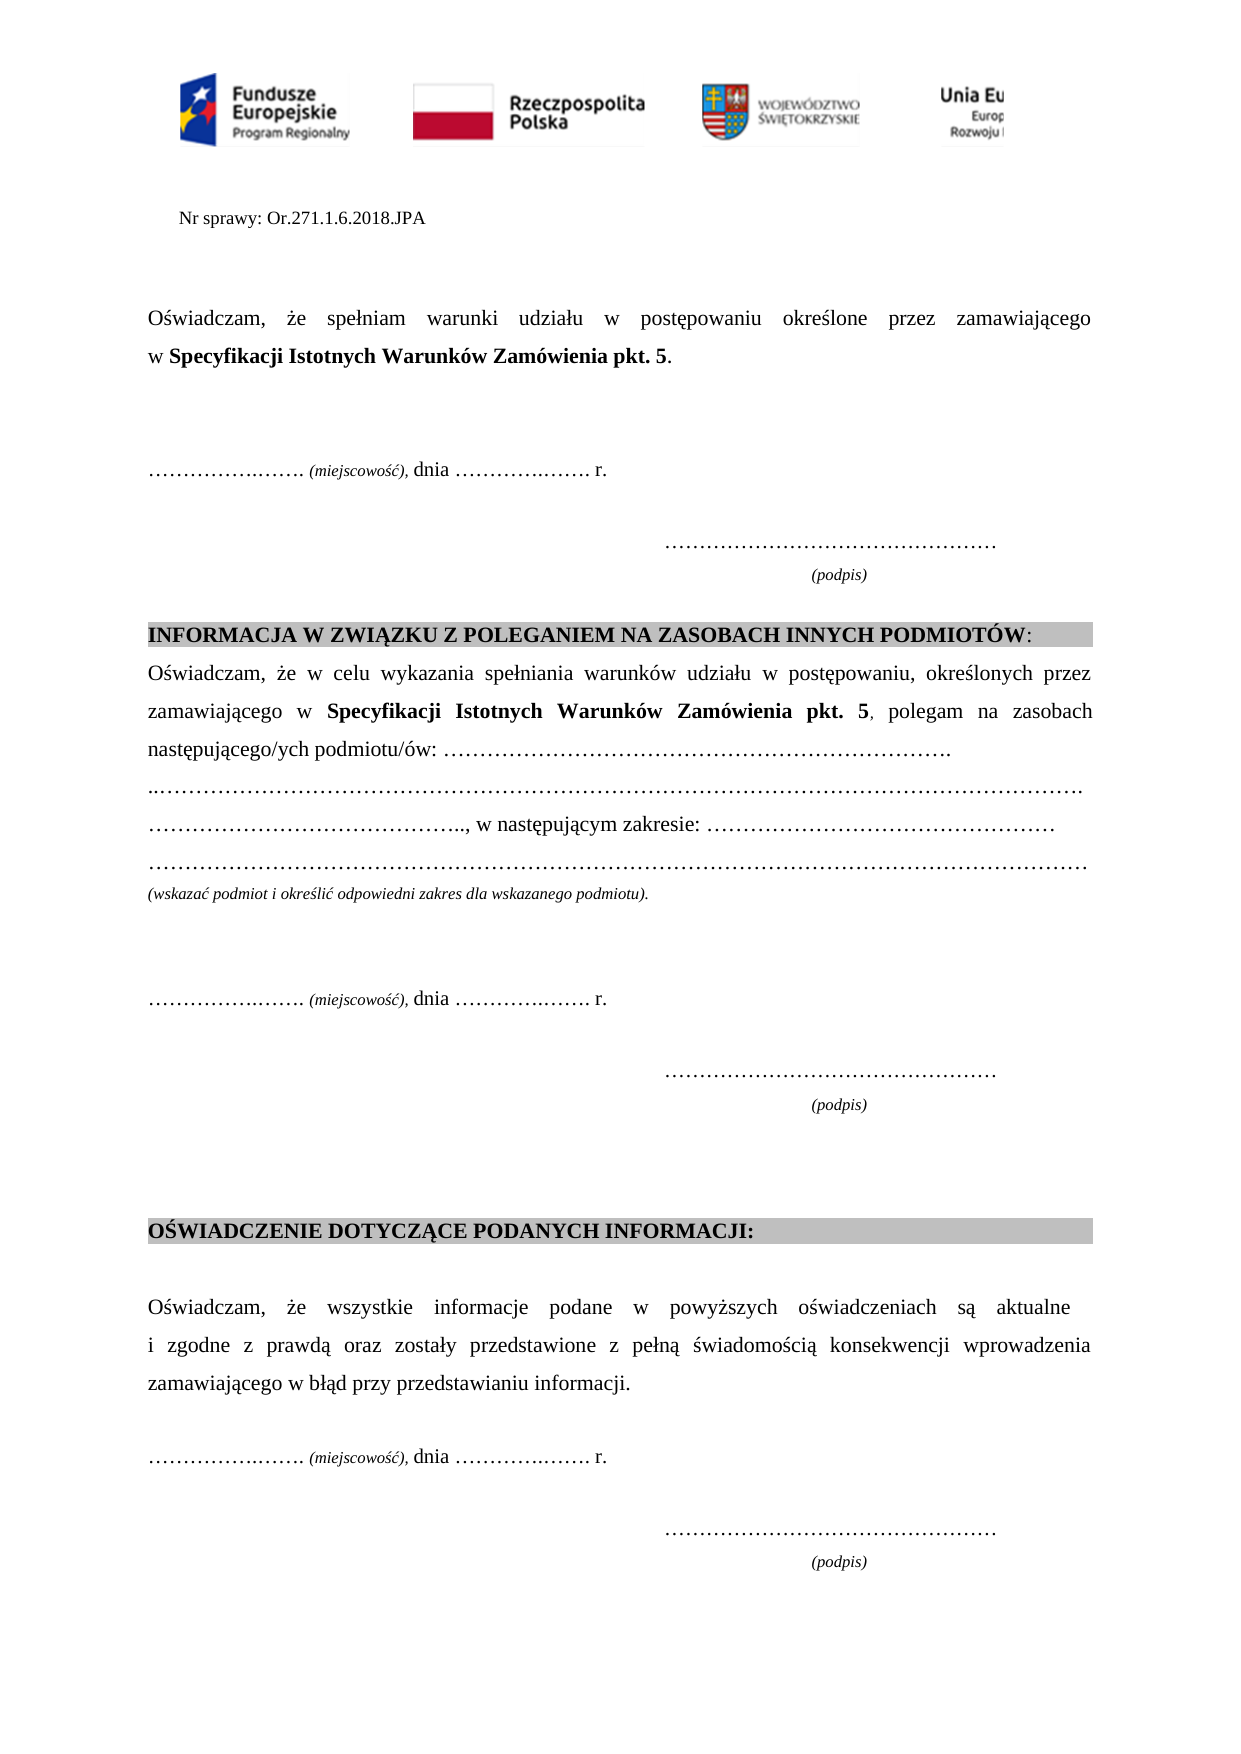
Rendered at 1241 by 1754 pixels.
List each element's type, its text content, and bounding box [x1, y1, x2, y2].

text Oświadczam, że w celu wykazania spełniania warunków udziału w postępowaniu, określonych przez zamawiającego w Specyfikacji Istotnych Warunków Zamówienia pkt. 5, polegam na zasobach następującego/ych podmiotu/ów: ……………………………………………………………. [148, 660, 1093, 761]
text ………………………………………………………………………………………………………………… (wskazać podmiot i określić odpowiedni zakres dla wskazanego podmiotu). [148, 849, 1093, 903]
text ………………………………………… [148, 1058, 1093, 1082]
picture [702, 73, 861, 148]
text (podpis) [738, 564, 1093, 584]
picture [180, 73, 351, 148]
text Oświadczam, że spełniam warunki udziału w postępowaniu określone przez zamawiającego w Specyfikacji Istotnych Warunków Zamówienia pkt. 5. [148, 305, 1093, 368]
text ..……………………………………………………………………………………………………………….…………………………………….., w następującym zakresie: ………………………………………… [148, 773, 1093, 836]
text Oświadczam, że wszystkie informacje podane w powyższych oświadczeniach są aktualne i zgodne z prawdą oraz zostały przedstawione z pełną świadomością konsekwencji wprowadzenia zamawiającego w błąd przy przedstawianiu informacji. [148, 1294, 1093, 1395]
text INFORMACJA W ZWIĄZKU Z POLEGANIEM NA ZASOBACH INNYCH PODMIOTÓW: [148, 622, 1093, 647]
text (podpis) [738, 1094, 1093, 1114]
text (podpis) [738, 1552, 1093, 1571]
text …………….……. (miejscowość), dnia ………….……. r. [148, 456, 1093, 481]
text ………………………………………… [148, 528, 1093, 553]
text OŚWIADCZENIE DOTYCZĄCE PODANYCH INFORMACJI: [148, 1218, 1093, 1244]
text …………….……. (miejscowość), dnia ………….……. r. [148, 986, 1093, 1010]
text ………………………………………… [148, 1516, 1093, 1540]
picture [941, 73, 1004, 148]
text …………….……. (miejscowość), dnia ………….……. r. [148, 1444, 1093, 1468]
picture [413, 73, 646, 148]
